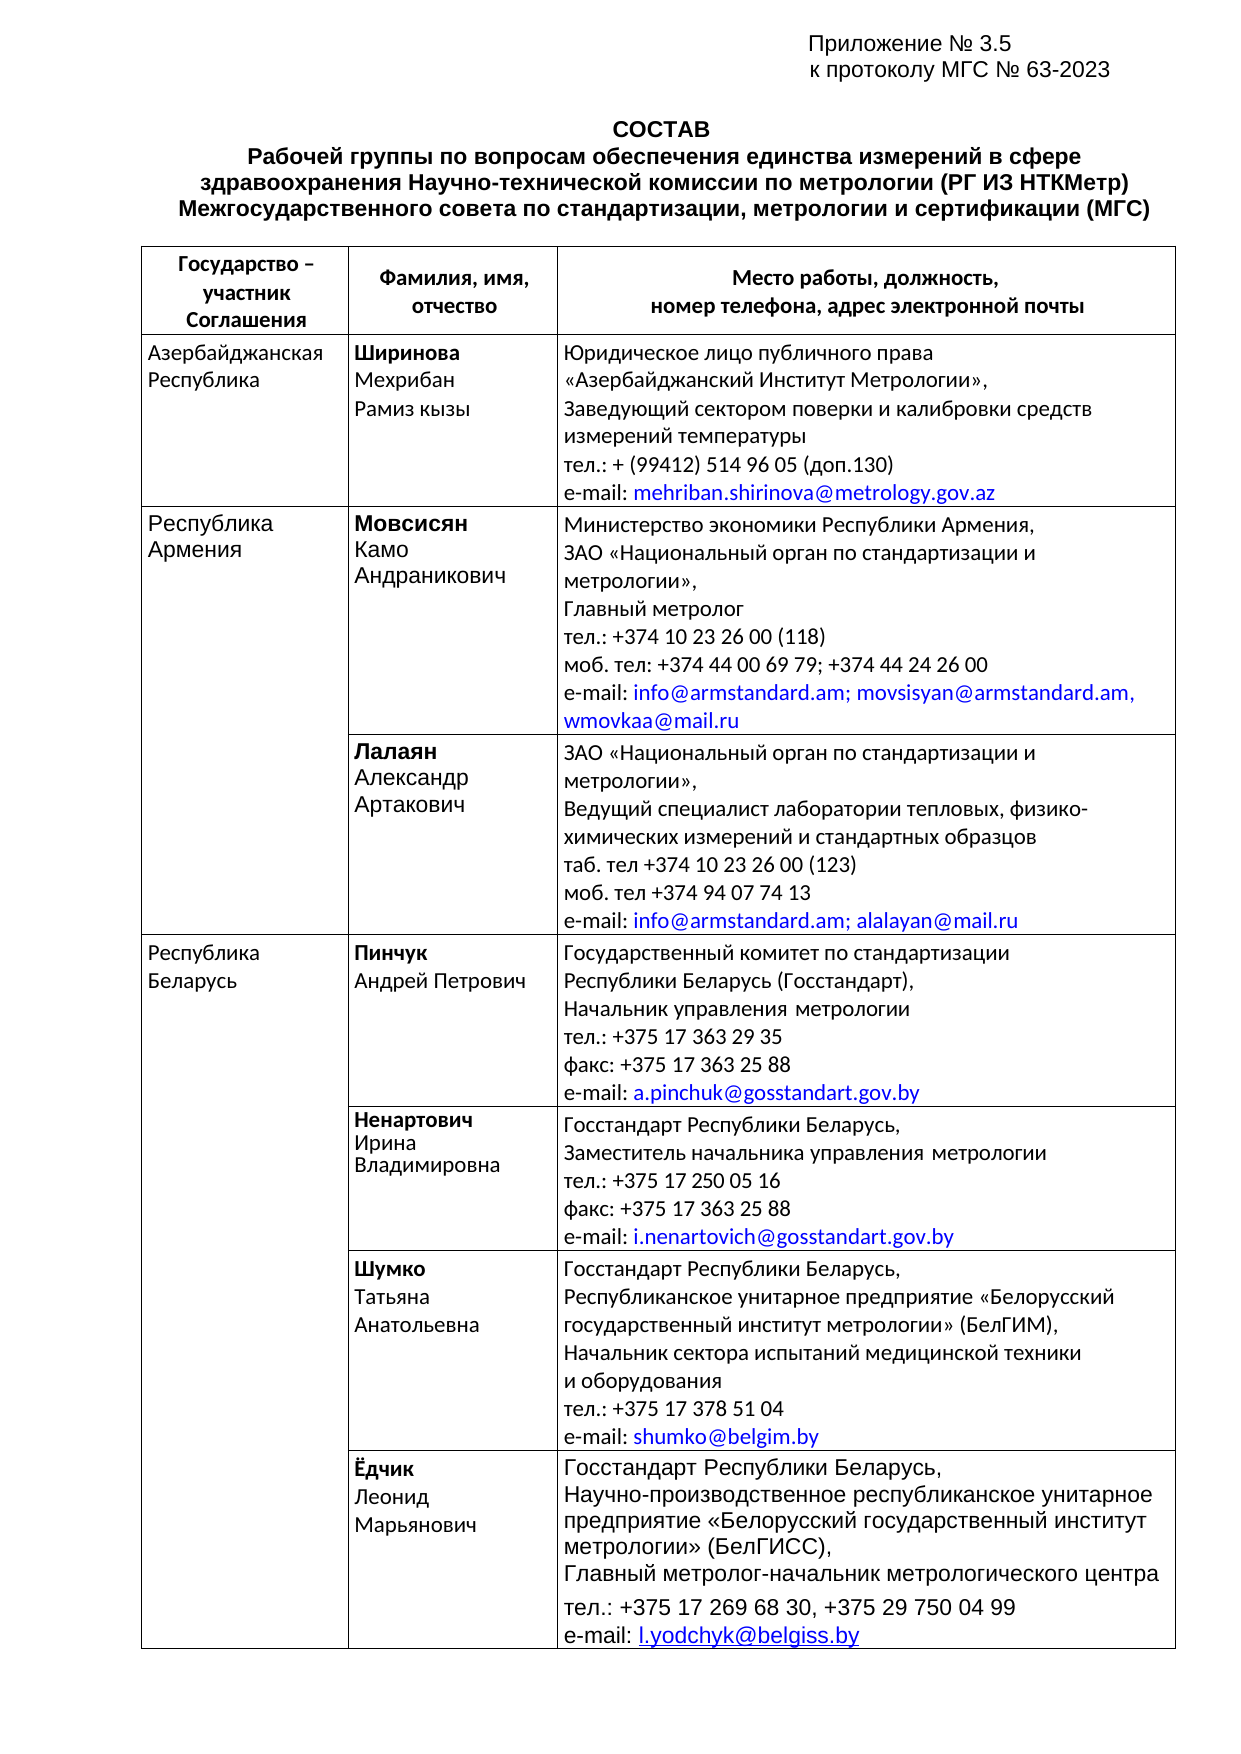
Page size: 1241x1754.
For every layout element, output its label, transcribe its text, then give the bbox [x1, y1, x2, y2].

table_cell Госстандарт Республики Беларусь, Республиканское унитарное предприятие «Белорусский государственный институт метрологии» (БелГИМ), Начальник сектора испытаний медицинской техники и оборудования тел.: +375 17 378 51 04 e-mail: shumko@belgim.by [558, 1251, 1175, 1450]
table_cell Мовсисян Камо Андраникович [349, 507, 557, 734]
table_cell Государственный комитет по стандартизации Республики Беларусь (Госстандарт), Начальник управления метрологии тел.: +375 17 363 29 35 факс: +375 17 363 25 88 e-mail: a.pinchuk@gosstandart.gov.by [558, 935, 1175, 1106]
table_cell Республика Армения [142, 507, 348, 934]
text СОСТАВ Рабочей группы по вопросам обеспечения единства измерений в сфере здравоохранения Научно-технической комиссии по метрологии (РГ ИЗ НТКМетр) Межгосударственного совета по стандартизации, метрологии и сертификации (МГС) [148, 116, 1181, 222]
table_cell Госстандарт Республики Беларусь, Заместитель начальника управления метрологии тел.: +375 17 250 05 16 факс: +375 17 363 25 88 e-mail: i.nenartovich@gosstandart.gov.by [558, 1107, 1175, 1250]
table_cell Госстандарт Республики Беларусь, Научно-производственное республиканское унитарное предприятие «Белорусский государственный институт метрологии» (БелГИСС), Главный метролог-начальник метрологического центра тел.: +375 17 269 68 30, +375 29 750 04 99 e-mail: l.yodchyk@belgiss.by [558, 1451, 1175, 1648]
table_cell Ненартович Ирина Владимировна [349, 1107, 557, 1250]
table_header Место работы, должность, номер телефона, адрес электронной почты [558, 247, 1175, 334]
table_cell ЗАО «Национальный орган по стандартизации и метрологии», Ведущий специалист лаборатории тепловых, физико-химических измерений и стандартных образцов таб. тел +374 10 23 26 00 (123) моб. тел +374 94 07 74 13 е-mail: info@armstandard.am; alalayan@mail.ru [558, 735, 1175, 934]
table_cell Министерство экономики Республики Армения, ЗАО «Национальный орган по стандартизации и метрологии», Главный метролог тел.: +374 10 23 26 00 (118) моб. тел: +374 44 00 69 79; +374 44 24 26 00 е-mail: info@armstandard.am; movsisyan@armstandard.am, wmovkaa@mail.ru [558, 507, 1175, 734]
table_cell Ширинова Мехрибан Рамиз кызы [349, 335, 557, 506]
table_cell Шумко Татьяна Анатольевна [349, 1251, 557, 1450]
table_cell Пинчук Андрей Петрович [349, 935, 557, 1106]
table_cell Лалаян Александр Артакович [349, 735, 557, 934]
table_header Государство – участник Соглашения [142, 247, 348, 334]
table_header Фамилия, имя, отчество [349, 247, 557, 334]
table_cell Ёдчик Леонид Марьянович [349, 1451, 557, 1648]
table_cell Республика Беларусь [142, 935, 348, 1648]
table_cell Азербайджанская Республика [142, 335, 348, 506]
table_cell Юридическое лицо публичного права «Азербайджанский Институт Метрологии», Заведующий сектором поверки и калибровки средств измерений температуры тел.: + (99412) 514 96 05 (доп.130) е-mail: mehriban.shirinova@metrology.gov.az [558, 335, 1175, 506]
